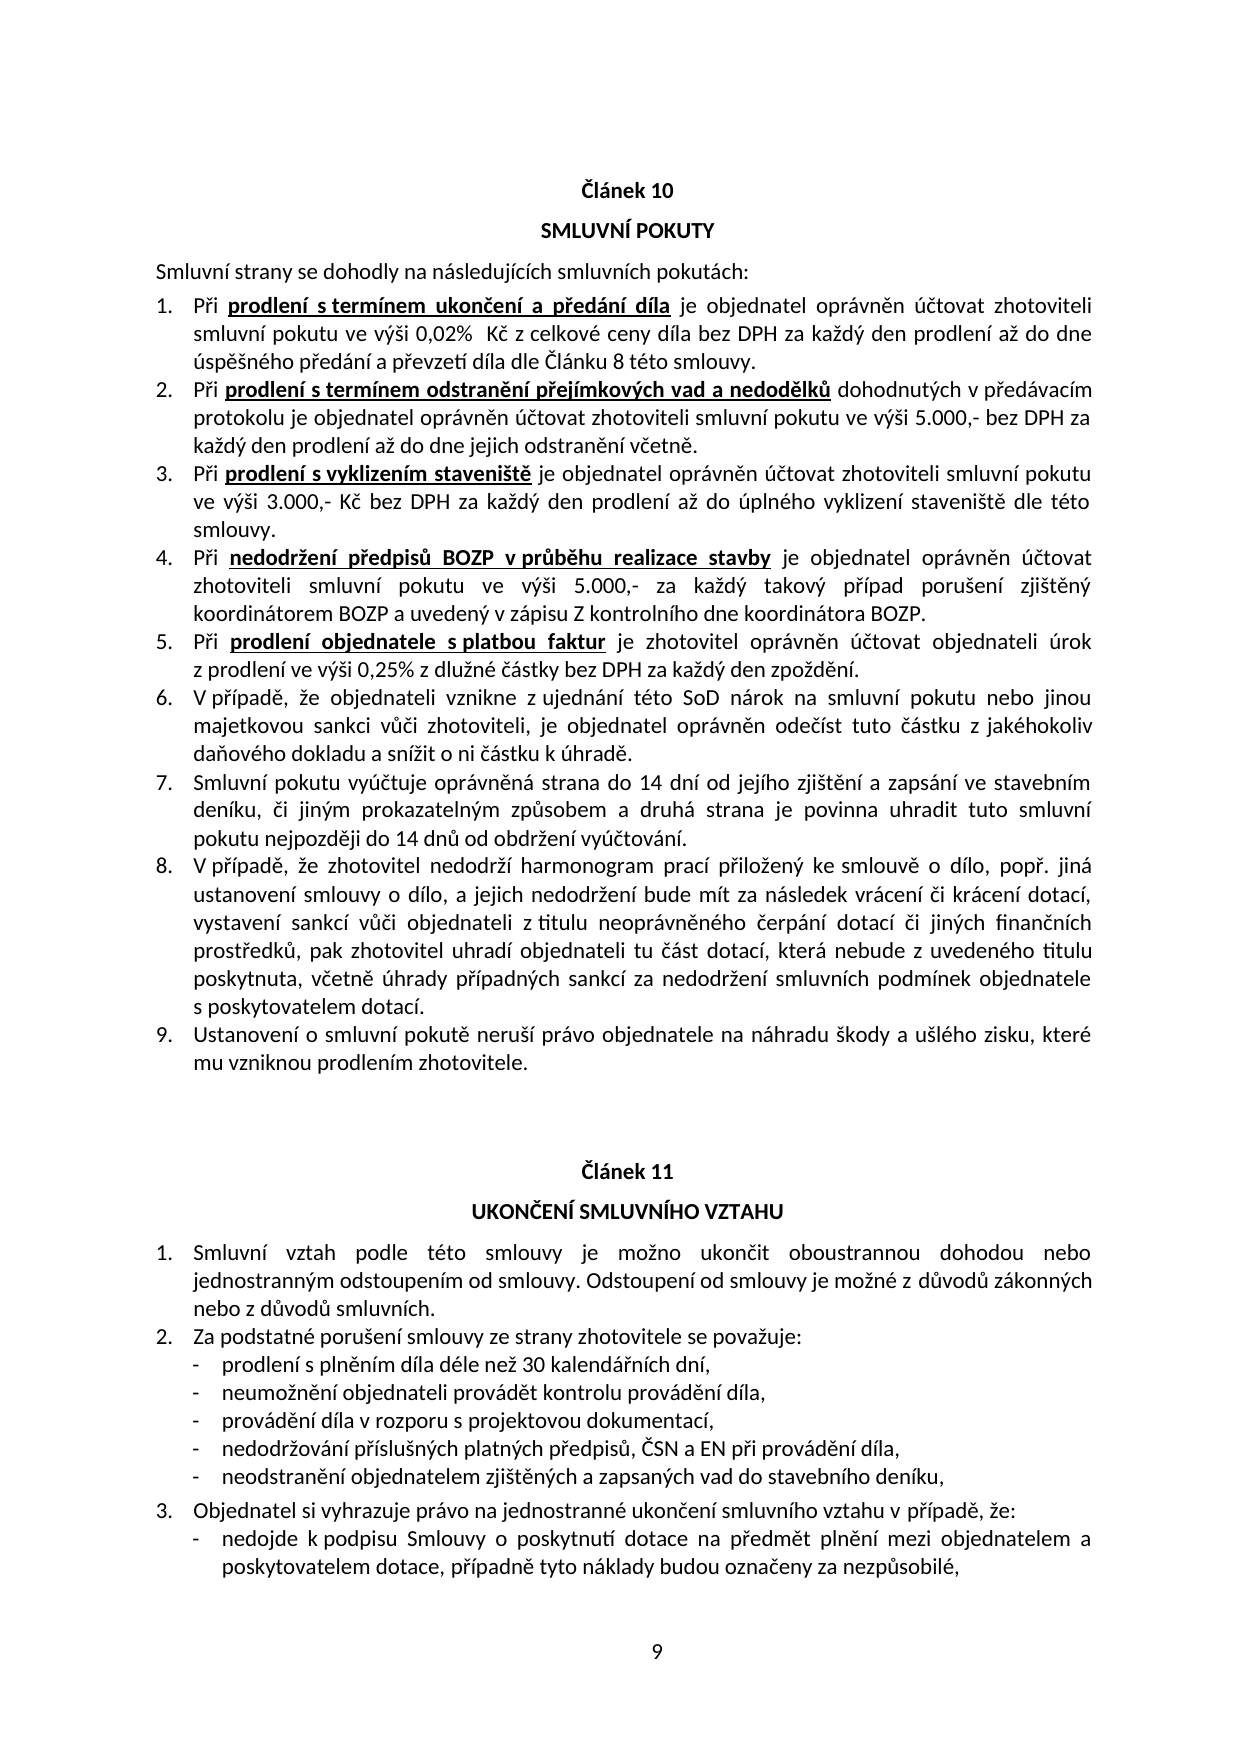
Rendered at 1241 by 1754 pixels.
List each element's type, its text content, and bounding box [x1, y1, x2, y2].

list neumožnění objednateli provádět kontrolu provádění díla, [192, 1378, 1093, 1406]
list Za podstatné porušení smlouvy ze strany zhotovitele se považuje: [156, 1322, 1093, 1350]
subtitle Článek 10 [162, 176, 1093, 204]
list Objednatel si vyhrazuje právo na jednostranné ukončení smluvního vztahu v případě, že: [156, 1496, 1093, 1524]
list V případě, že zhotovitel nedodrží harmonogram prací přiložený ke smlouvě o dílo, popř. jiná ustanovení smlouvy o dílo, a jejich nedodržení bude mít za následek vrácení či krácení dotací, vystavení sankcí vůči objednateli z titulu neoprávněného čerpání dotací či jiných finančních prostředků, pak zhotovitel uhradí objednateli tu část dotací, která nebude z uvedeného titulu poskytnuta, včetně úhrady případných sankcí za nedodržení smluvních podmínek objednatele s poskytovatelem dotací. [156, 852, 1093, 1020]
list Při prodlení objednatele s platbou faktur je zhotovitel oprávněn účtovat objednateli úrok z prodlení ve výši 0,25% z dlužné částky bez DPH za každý den zpoždění. [156, 627, 1093, 683]
list Ustanovení o smluvní pokutě neruší právo objednatele na náhradu škody a ušlého zisku, které mu vzniknou prodlením zhotovitele. [156, 1020, 1093, 1076]
list Při nedodržení předpisů BOZP v průběhu realizace stavby je objednatel oprávněn účtovat zhotoviteli smluvní pokutu ve výši 5.000,- za každý takový případ porušení zjištěný koordinátorem BOZP a uvedený v zápisu Z kontrolního dne koordinátora BOZP. [156, 543, 1093, 627]
list Smluvní pokutu vyúčtuje oprávněná strana do 14 dní od jejího zjištění a zapsání ve stavebním deníku, či jiným prokazatelným způsobem a druhá strana je povinna uhradit tuto smluvní pokutu nejpozději do 14 dnů od obdržení vyúčtování. [156, 768, 1093, 852]
list Při prodlení s termínem odstranění přejímkových vad a nedodělků dohodnutých v předávacím protokolu je objednatel oprávněn účtovat zhotoviteli smluvní pokutu ve výši 5.000,- bez DPH za každý den prodlení až do dne jejich odstranění včetně. [156, 375, 1093, 459]
text Smluvní pokuty [162, 216, 1093, 244]
list provádění díla v rozporu s projektovou dokumentací, [192, 1406, 1093, 1434]
list neodstranění objednatelem zjištěných a zapsaných vad do stavebního deníku, [192, 1462, 1093, 1490]
list prodlení s plněním díla déle než 30 kalendářních dní, [192, 1350, 1093, 1378]
text Ukončení smluvního vztahu [162, 1197, 1093, 1225]
subtitle Článek 11 [162, 1157, 1093, 1185]
list V případě, že objednateli vznikne z ujednání této SoD nárok na smluvní pokutu nebo jinou majetkovou sankci vůči zhotoviteli, je objednatel oprávněn odečíst tuto částku z jakéhokoliv daňového dokladu a snížit o ni částku k úhradě. [156, 683, 1093, 768]
list Při prodlení s termínem ukončení a předání díla je objednatel oprávněn účtovat zhotoviteli smluvní pokutu ve výši 0,02% Kč z celkové ceny díla bez DPH za každý den prodlení až do dne úspěšného předání a převzetí díla dle Článku 8 této smlouvy. [156, 291, 1093, 375]
list Při prodlení s vyklizením staveniště je objednatel oprávněn účtovat zhotoviteli smluvní pokutu ve výši 3.000,- Kč bez DPH za každý den prodlení až do úplného vyklizení staveniště dle této smlouvy. [156, 459, 1093, 543]
text Smluvní strany se dohodly na následujících smluvních pokutách: [118, 257, 1093, 285]
list nedodržování příslušných platných předpisů, ČSN a EN při provádění díla, [192, 1434, 1093, 1462]
list Smluvní vztah podle této smlouvy je možno ukončit oboustrannou dohodou nebo jednostranným odstoupením od smlouvy. Odstoupení od smlouvy je možné z důvodů zákonných nebo z důvodů smluvních. [156, 1238, 1093, 1322]
list nedojde k podpisu Smlouvy o poskytnutí dotace na předmět plnění mezi objednatelem a poskytovatelem dotace, případně tyto náklady budou označeny za nezpůsobilé, [192, 1524, 1093, 1580]
